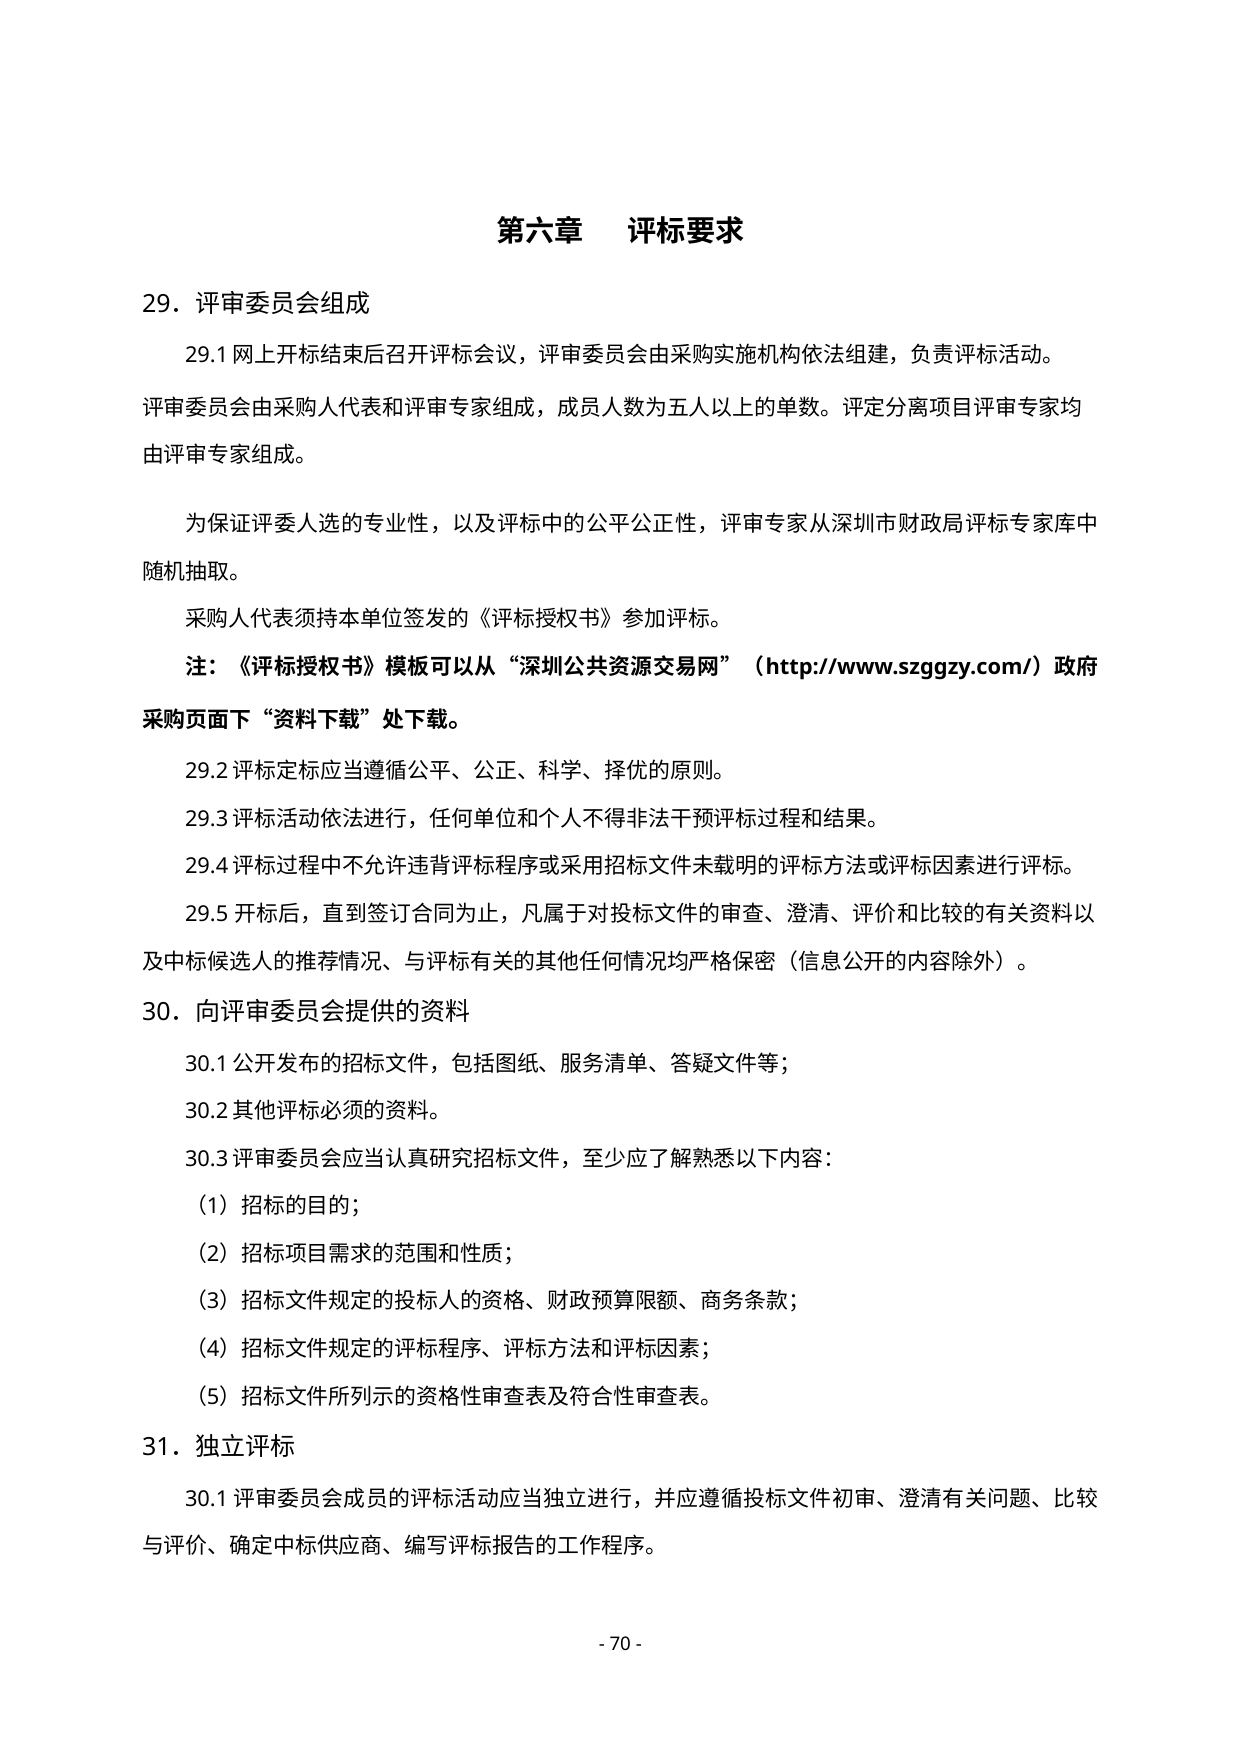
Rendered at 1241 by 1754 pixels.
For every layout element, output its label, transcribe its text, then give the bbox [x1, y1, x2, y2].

text 29.4评标过程中不允许违背评标程序或采用招标文件未载明的评标方法或评标因素进行评标。 [142, 848, 1098, 880]
text （2）招标项目需求的范围和性质； [142, 1236, 1098, 1268]
text 30.1评审委员会成员的评标活动应当独立进行，并应遵循投标文件初审、澄清有关问题、比较与评价、确定中标供应商、编写评标报告的工作程序。 [142, 1481, 1098, 1560]
text 29.3评标活动依法进行，任何单位和个人不得非法干预评标过程和结果。 [142, 801, 1098, 833]
subtitle 评标要求 [142, 207, 1098, 249]
text 采购人代表须持本单位签发的《评标授权书》参加评标。 [142, 601, 1098, 633]
text 30.2其他评标必须的资料。 [142, 1093, 1098, 1125]
text 29.5 开标后，直到签订合同为止，凡属于对投标文件的审查、澄清、评价和比较的有关资料以及中标候选人的推荐情况、与评标有关的其他任何情况均严格保密（信息公开的内容除外）。 [142, 896, 1098, 975]
text 评审委员会由采购人代表和评审专家组成，成员人数为五人以上的单数。评定分离项目评审专家均由评审专家组成。 [142, 390, 1098, 469]
text （1）招标的目的； [142, 1188, 1098, 1220]
text （4）招标文件规定的评标程序、评标方法和评标因素； [142, 1331, 1098, 1363]
text 30.1公开发布的招标文件，包括图纸、服务清单、答疑文件等； [142, 1046, 1098, 1077]
text 31．独立评标 [142, 1426, 1098, 1463]
text （3）招标文件规定的投标人的资格、财政预算限额、商务条款； [142, 1283, 1098, 1315]
text （5）招标文件所列示的资格性审查表及符合性审查表。 [142, 1379, 1098, 1411]
text 29.2评标定标应当遵循公平、公正、科学、择优的原则。 [142, 753, 1098, 785]
text 30．向评审委员会提供的资料 [142, 991, 1098, 1027]
text 29.1网上开标结束后召开评标会议，评审委员会由采购实施机构依法组建，负责评标活动。 [142, 337, 1098, 369]
text 30.3评审委员会应当认真研究招标文件，至少应了解熟悉以下内容： [142, 1141, 1098, 1172]
text 注：《评标授权书》模板可以从“深圳公共资源交易网”（http://www.szggzy.com/）政府采购页面下“资料下载”处下载。 [142, 649, 1098, 735]
text 29．评审委员会组成 [142, 283, 1098, 319]
text 为保证评委人选的专业性，以及评标中的公平公正性，评审专家从深圳市财政局评标专家库中随机抽取。 [142, 506, 1098, 586]
